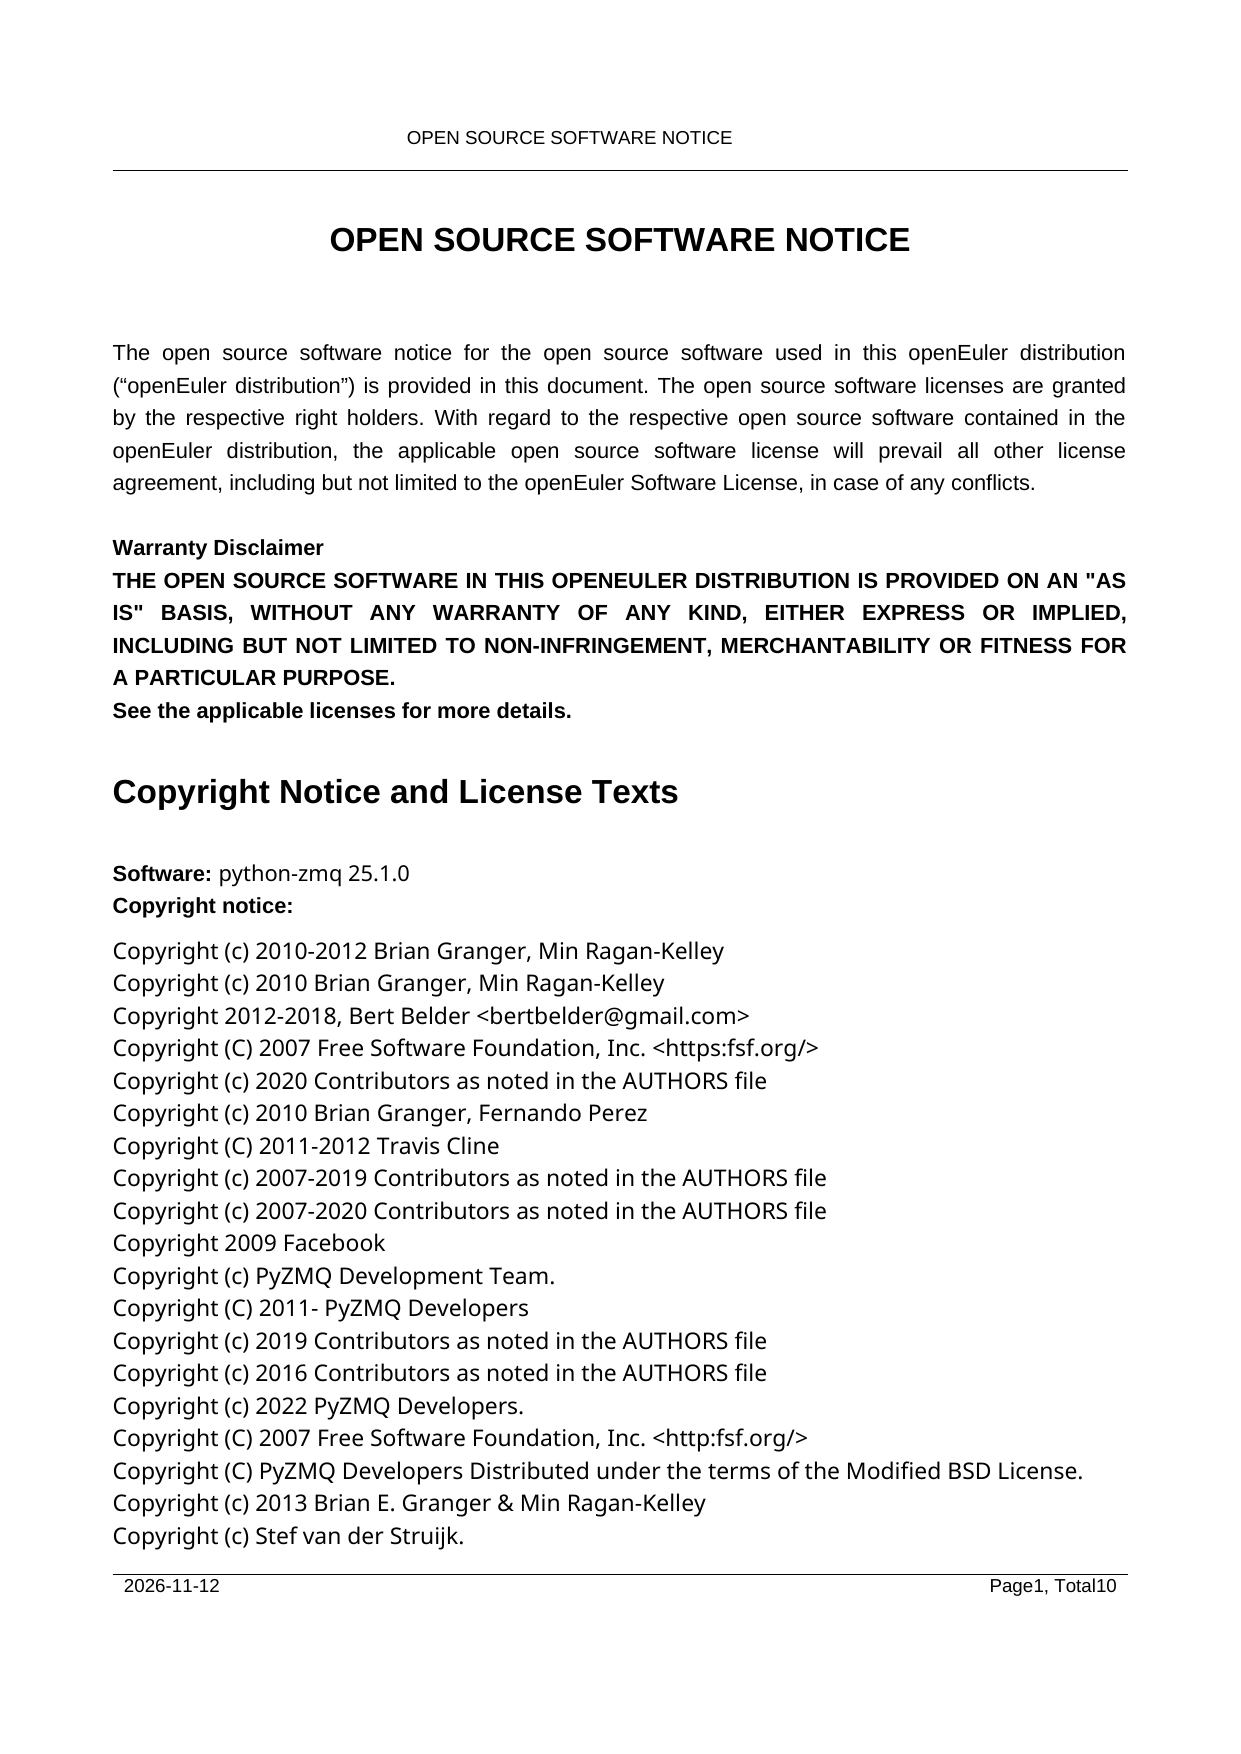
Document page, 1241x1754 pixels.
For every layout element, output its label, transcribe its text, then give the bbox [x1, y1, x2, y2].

text Warranty Disclaimer [112, 531, 1128, 564]
text Copyright Notice and License Texts [112, 759, 1128, 824]
text Copyright notice: [112, 889, 1128, 921]
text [112, 934, 1128, 1551]
text THE OPEN SOURCE SOFTWARE IN THIS OPENEULER DISTRIBUTION IS PROVIDED ON AN "AS IS" BASIS, WITHOUT ANY WARRANTY OF ANY KIND, EITHER EXPRESS OR IMPLIED, INCLUDING BUT NOT LIMITED TO NON-INFRINGEMENT, MERCHANTABILITY OR FITNESS FOR A PARTICULAR PURPOSE. See the applicable licenses for more details. [112, 564, 1128, 726]
text The open source software notice for the open source software used in this openEuler distribution (“openEuler distribution”) is provided in this document. The open source software licenses are granted by the respective right holders. With regard to the respective open source software contained in the openEuler distribution, the applicable open source software license will prevail all other license agreement, including but not limited to the openEuler Software License, in case of any conflicts. [112, 336, 1128, 499]
title Software: python-zmq 25.1.0 [112, 856, 1128, 889]
text OPEN SOURCE SOFTWARE NOTICE [112, 206, 1128, 271]
